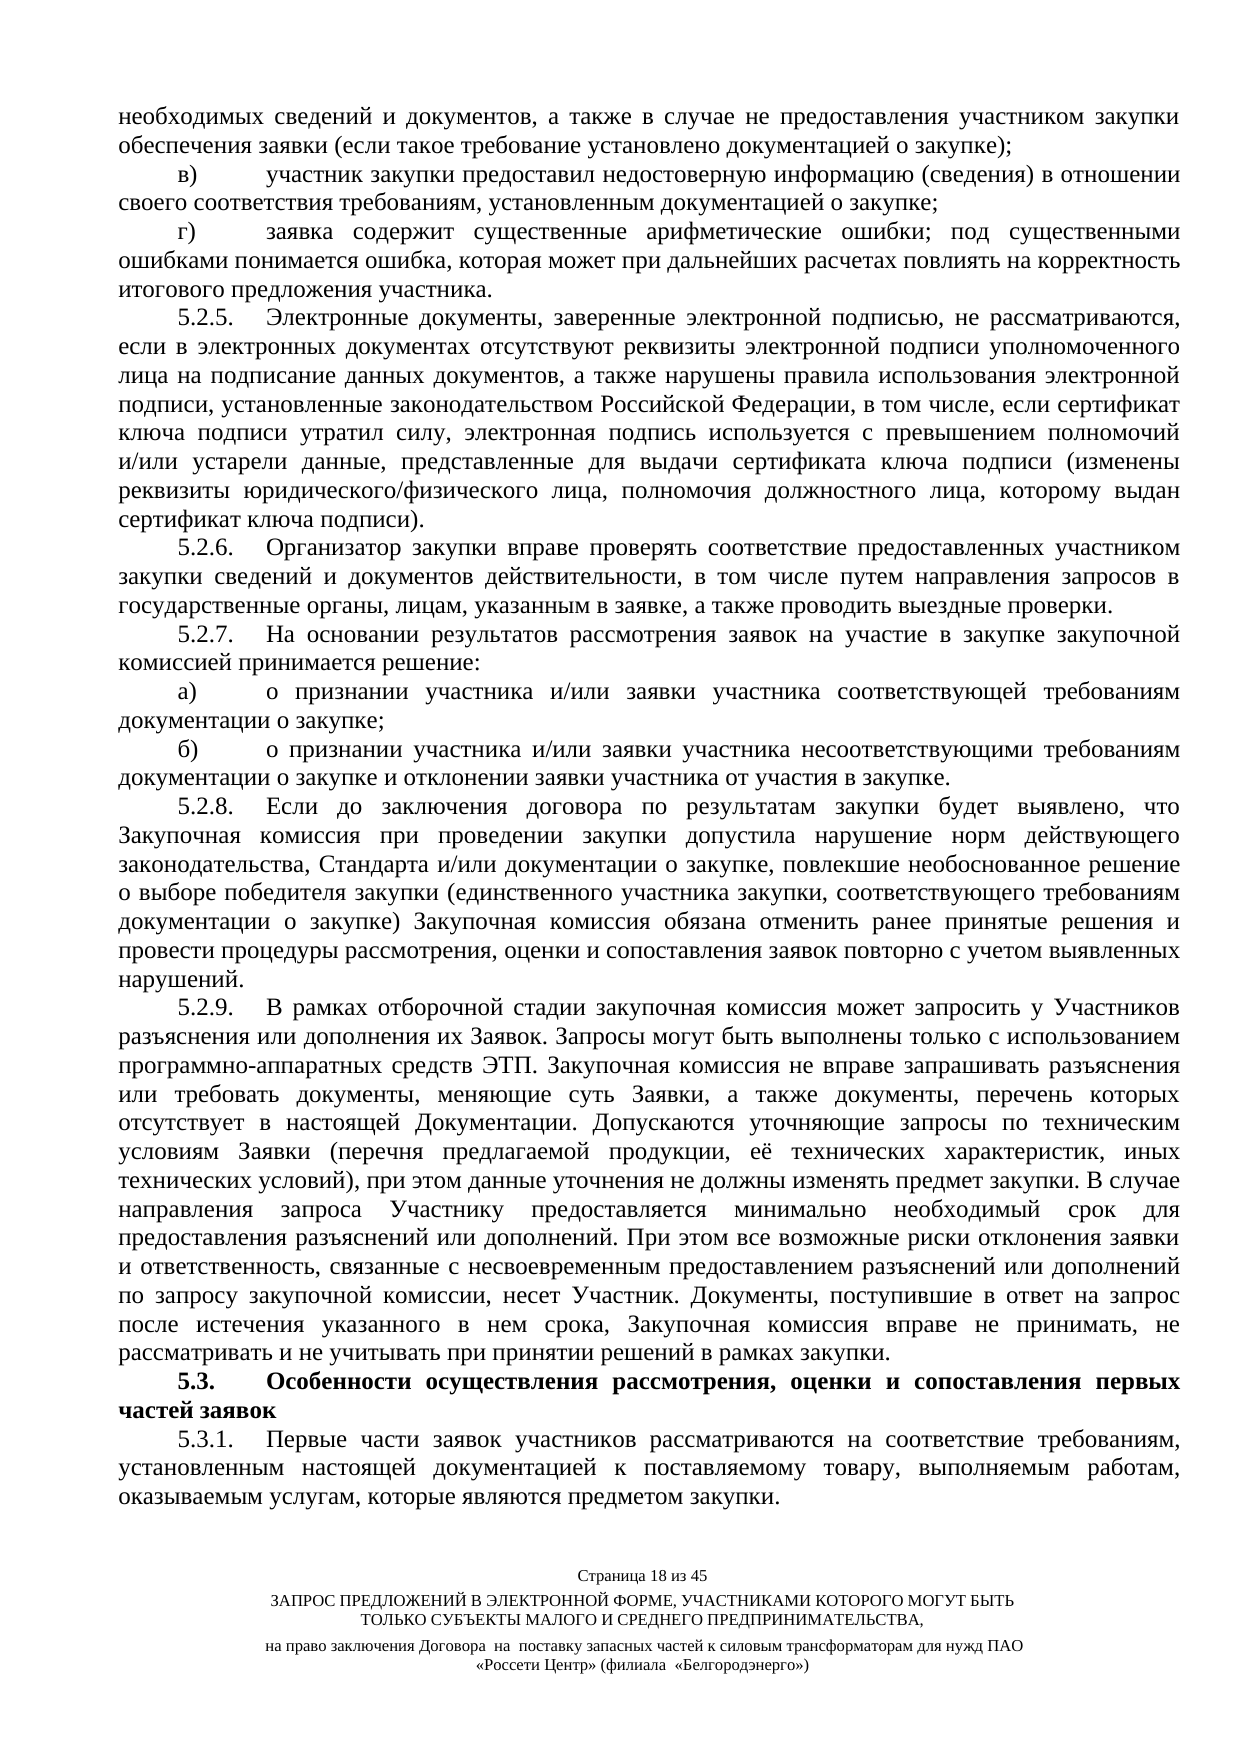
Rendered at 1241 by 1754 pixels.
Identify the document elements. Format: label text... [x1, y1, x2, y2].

list участник закупки предоставил недостоверную информацию (сведения) в отношении своего соответствия требованиям, установленным документацией о закупке; [118, 159, 1181, 216]
subtitle о признании участника и/или заявки участника несоответствующими требованиям документации о закупке и отклонении заявки участника от участия в закупке. [118, 734, 1181, 791]
subtitle Первые части заявок участников рассматриваются на соответствие требованиям, установленным настоящей документацией к поставляемому товару, выполняемым работам, оказываемым услугам, которые являются предметом закупки. [118, 1424, 1181, 1510]
subtitle На основании результатов рассмотрения заявок на участие в закупке закупочной комиссией принимается решение: [118, 619, 1181, 676]
subtitle Если до заключения договора по результатам закупки будет выявлено, что Закупочная комиссия при проведении закупки допустила нарушение норм действующего законодательства, Стандарта и/или документации о закупке, повлекшие необоснованное решение о выборе победителя закупки (единственного участника закупки, соответствующего требованиям документации о закупке) Закупочная комиссия обязана отменить ранее принятые решения и провести процедуры рассмотрения, оценки и сопоставления заявок повторно с учетом выявленных нарушений. [118, 791, 1181, 992]
subtitle Организатор закупки вправе проверять соответствие предоставленных участником закупки сведений и документов действительности, в том числе путем направления запросов в государственные органы, лицам, указанным в заявке, а также проводить выездные проверки. [118, 532, 1181, 619]
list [118, 101, 1181, 159]
subtitle Особенности осуществления рассмотрения, оценки и сопоставления первых частей заявок [118, 1366, 1181, 1424]
list заявка содержит существенные арифметические ошибки; под существенными ошибками понимается ошибка, которая может при дальнейших расчетах повлиять на корректность итогового предложения участника. [118, 216, 1181, 302]
subtitle о признании участника и/или заявки участника соответствующей требованиям документации о закупке; [118, 676, 1181, 734]
subtitle Электронные документы, заверенные электронной подписью, не рассматриваются, если в электронных документах отсутствуют реквизиты электронной подписи уполномоченного лица на подписание данных документов, а также нарушены правила использования электронной подписи, установленные законодательством Российской Федерации, в том числе, если сертификат ключа подписи утратил силу, электронная подпись используется с превышением полномочий и/или устарели данные, представленные для выдачи сертификата ключа подписи (изменены реквизиты юридического/физического лица, полномочия должностного лица, которому выдан сертификат ключа подписи). [118, 302, 1181, 532]
subtitle В рамках отборочной стадии закупочная комиссия может запросить у Участников разъяснения или дополнения их Заявок. Запросы могут быть выполнены только с использованием программно-аппаратных средств ЭТП. Закупочная комиссия не вправе запрашивать разъяснения или требовать документы, меняющие суть Заявки, а также документы, перечень которых отсутствует в настоящей Документации. Допускаются уточняющие запросы по техническим условиям Заявки (перечня предлагаемой продукции, её технических характеристик, иных технических условий), при этом данные уточнения не должны изменять предмет закупки. В случае направления запроса Участнику предоставляется минимально необходимый срок для предоставления разъяснений или дополнений. При этом все возможные риски отклонения заявки и ответственность, связанные с несвоевременным предоставлением разъяснений или дополнений по запросу закупочной комиссии, несет Участник. Документы, поступившие в ответ на запрос после истечения указанного в нем срока, Закупочная комиссия вправе не принимать, не рассматривать и не учитывать при принятии решений в рамках закупки. [118, 992, 1181, 1366]
